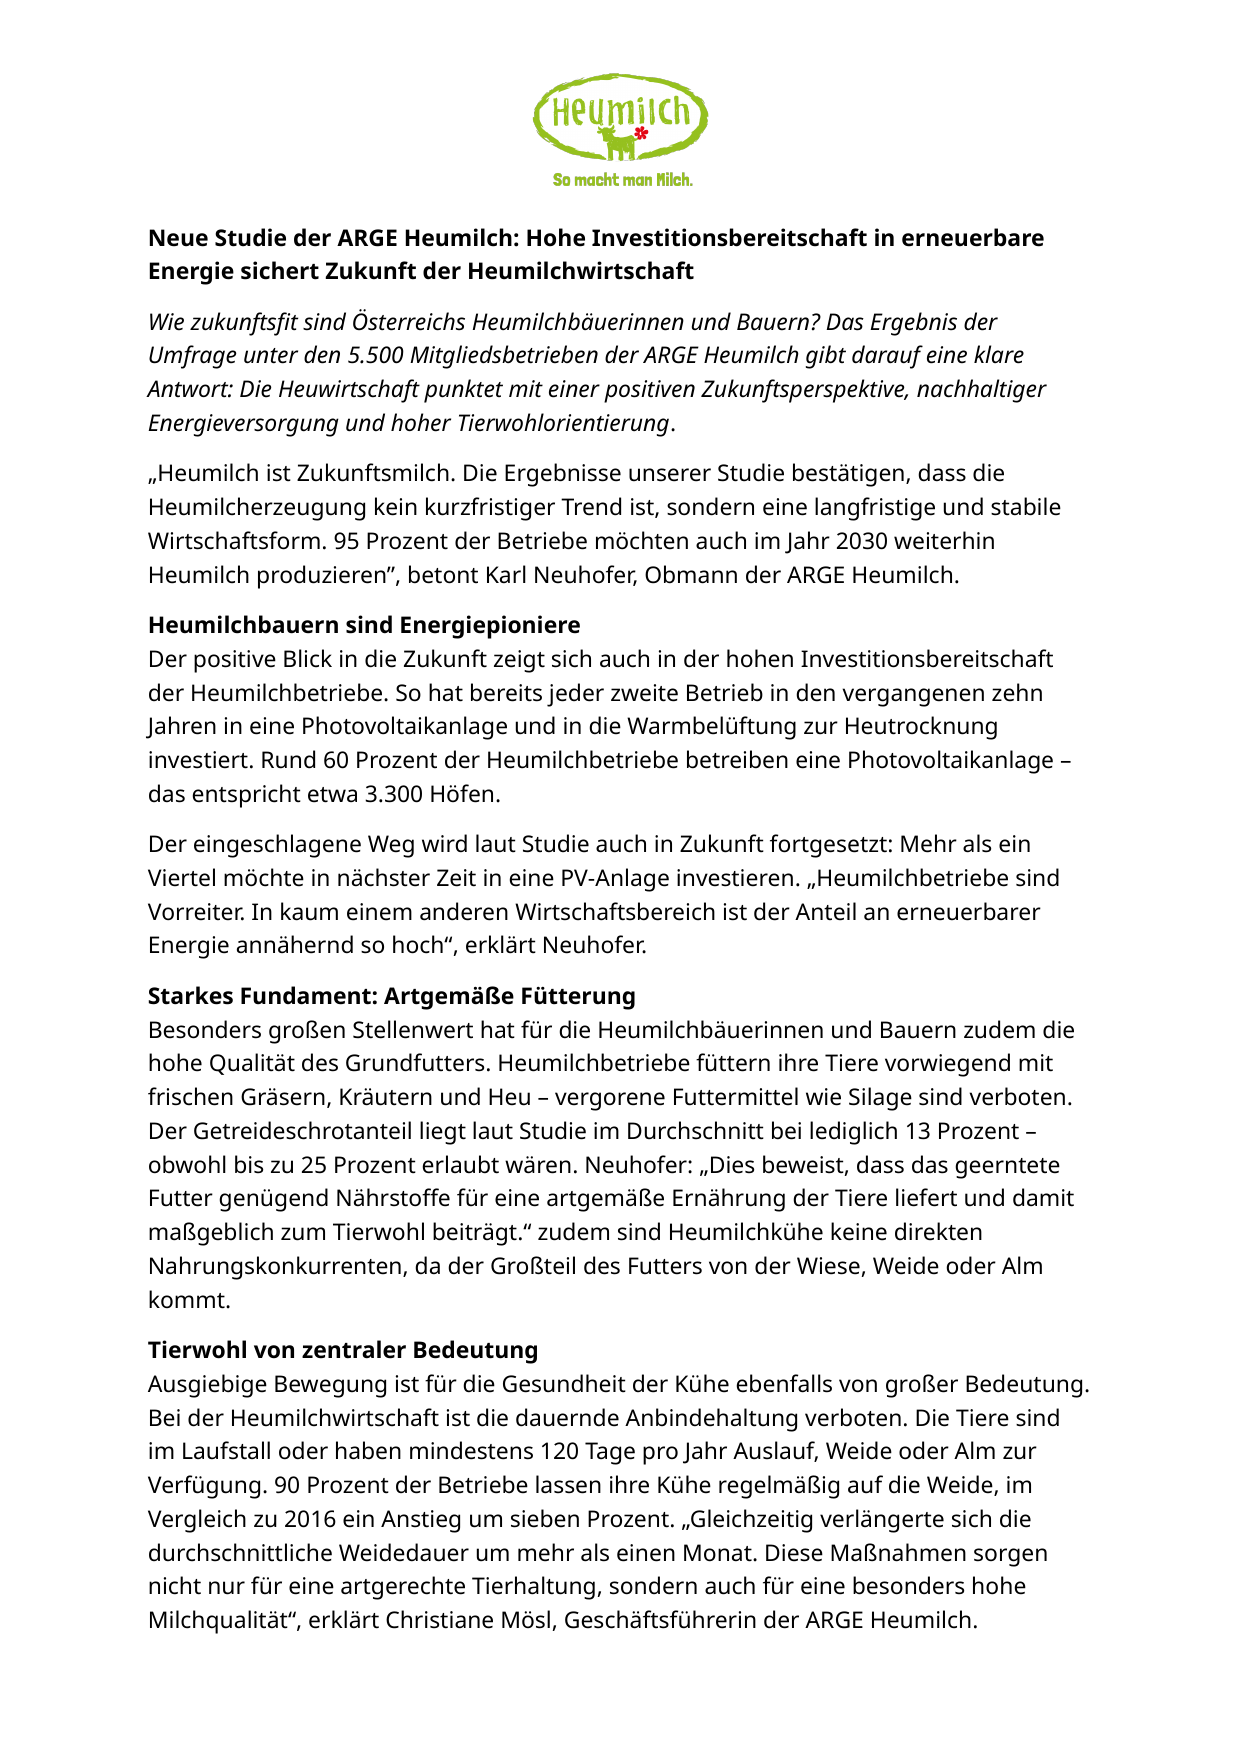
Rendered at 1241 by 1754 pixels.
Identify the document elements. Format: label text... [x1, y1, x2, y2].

picture [530, 73, 710, 186]
text Neue Studie der ARGE Heumilch: Hohe Investitionsbereitschaft in erneuerbare Energie sichert Zukunft der Heumilchwirtschaft [148, 222, 1093, 287]
text Wie zukunftsfit sind Österreichs Heumilchbäuerinnen und Bauern? Das Ergebnis der Umfrage unter den 5.500 Mitgliedsbetrieben der ARGE Heumilch gibt darauf eine klare Antwort: Die Heuwirtschaft punktet mit einer positiven Zukunftsperspektive, nachhaltiger Energieversorgung und hoher Tierwohlorientierung. [148, 306, 1093, 438]
text Heumilchbauern sind Energiepioniere Der positive Blick in die Zukunft zeigt sich auch in der hohen Investitionsbereitschaft der Heumilchbetriebe. So hat bereits jeder zweite Betrieb in den vergangenen zehn Jahren in eine Photovoltaikanlage und in die Warmbelüftung zur Heutrocknung investiert. Rund 60 Prozent der Heumilchbetriebe betreiben eine Photovoltaikanlage – das entspricht etwa 3.300 Höfen. [148, 609, 1093, 809]
text „Heumilch ist Zukunftsmilch. Die Ergebnisse unserer Studie bestätigen, dass die Heumilcherzeugung kein kurzfristiger Trend ist, sondern eine langfristige und stabile Wirtschaftsform. 95 Prozent der Betriebe möchten auch im Jahr 2030 weiterhin Heumilch produzieren”, betont Karl Neuhofer, Obmann der ARGE Heumilch. [148, 457, 1093, 590]
text Starkes Fundament: Artgemäße Fütterung Besonders großen Stellenwert hat für die Heumilchbäuerinnen und Bauern zudem die hohe Qualität des Grundfutters. Heumilchbetriebe füttern ihre Tiere vorwiegend mit frischen Gräsern, Kräutern und Heu – vergorene Futtermittel wie Silage sind verboten. Der Getreideschrotanteil liegt laut Studie im Durchschnitt bei lediglich 13 Prozent – obwohl bis zu 25 Prozent erlaubt wären. Neuhofer: „Dies beweist, dass das geerntete Futter genügend Nährstoffe für eine artgemäße Ernährung der Tiere liefert und damit maßgeblich zum Tierwohl beiträgt.“ zudem sind Heumilchkühe keine direkten Nahrungskonkurrenten, da der Großteil des Futters von der Wiese, Weide oder Alm kommt. [148, 980, 1093, 1315]
text Der eingeschlagene Weg wird laut Studie auch in Zukunft fortgesetzt: Mehr als ein Viertel möchte in nächster Zeit in eine PV-Anlage investieren. „Heumilchbetriebe sind Vorreiter. In kaum einem anderen Wirtschaftsbereich ist der Anteil an erneuerbarer Energie annähernd so hoch“, erklärt Neuhofer. [148, 828, 1093, 961]
text Tierwohl von zentraler Bedeutung Ausgiebige Bewegung ist für die Gesundheit der Kühe ebenfalls von großer Bedeutung. Bei der Heumilchwirtschaft ist die dauernde Anbindehaltung verboten. Die Tiere sind im Laufstall oder haben mindestens 120 Tage pro Jahr Auslauf, Weide oder Alm zur Verfügung. 90 Prozent der Betriebe lassen ihre Kühe regelmäßig auf die Weide, im Vergleich zu 2016 ein Anstieg um sieben Prozent. „Gleichzeitig verlängerte sich die durchschnittliche Weidedauer um mehr als einen Monat. Diese Maßnahmen sorgen nicht nur für eine artgerechte Tierhaltung, sondern auch für eine besonders hohe Milchqualität“, erklärt Christiane Mösl, Geschäftsführerin der ARGE Heumilch. [148, 1334, 1093, 1635]
